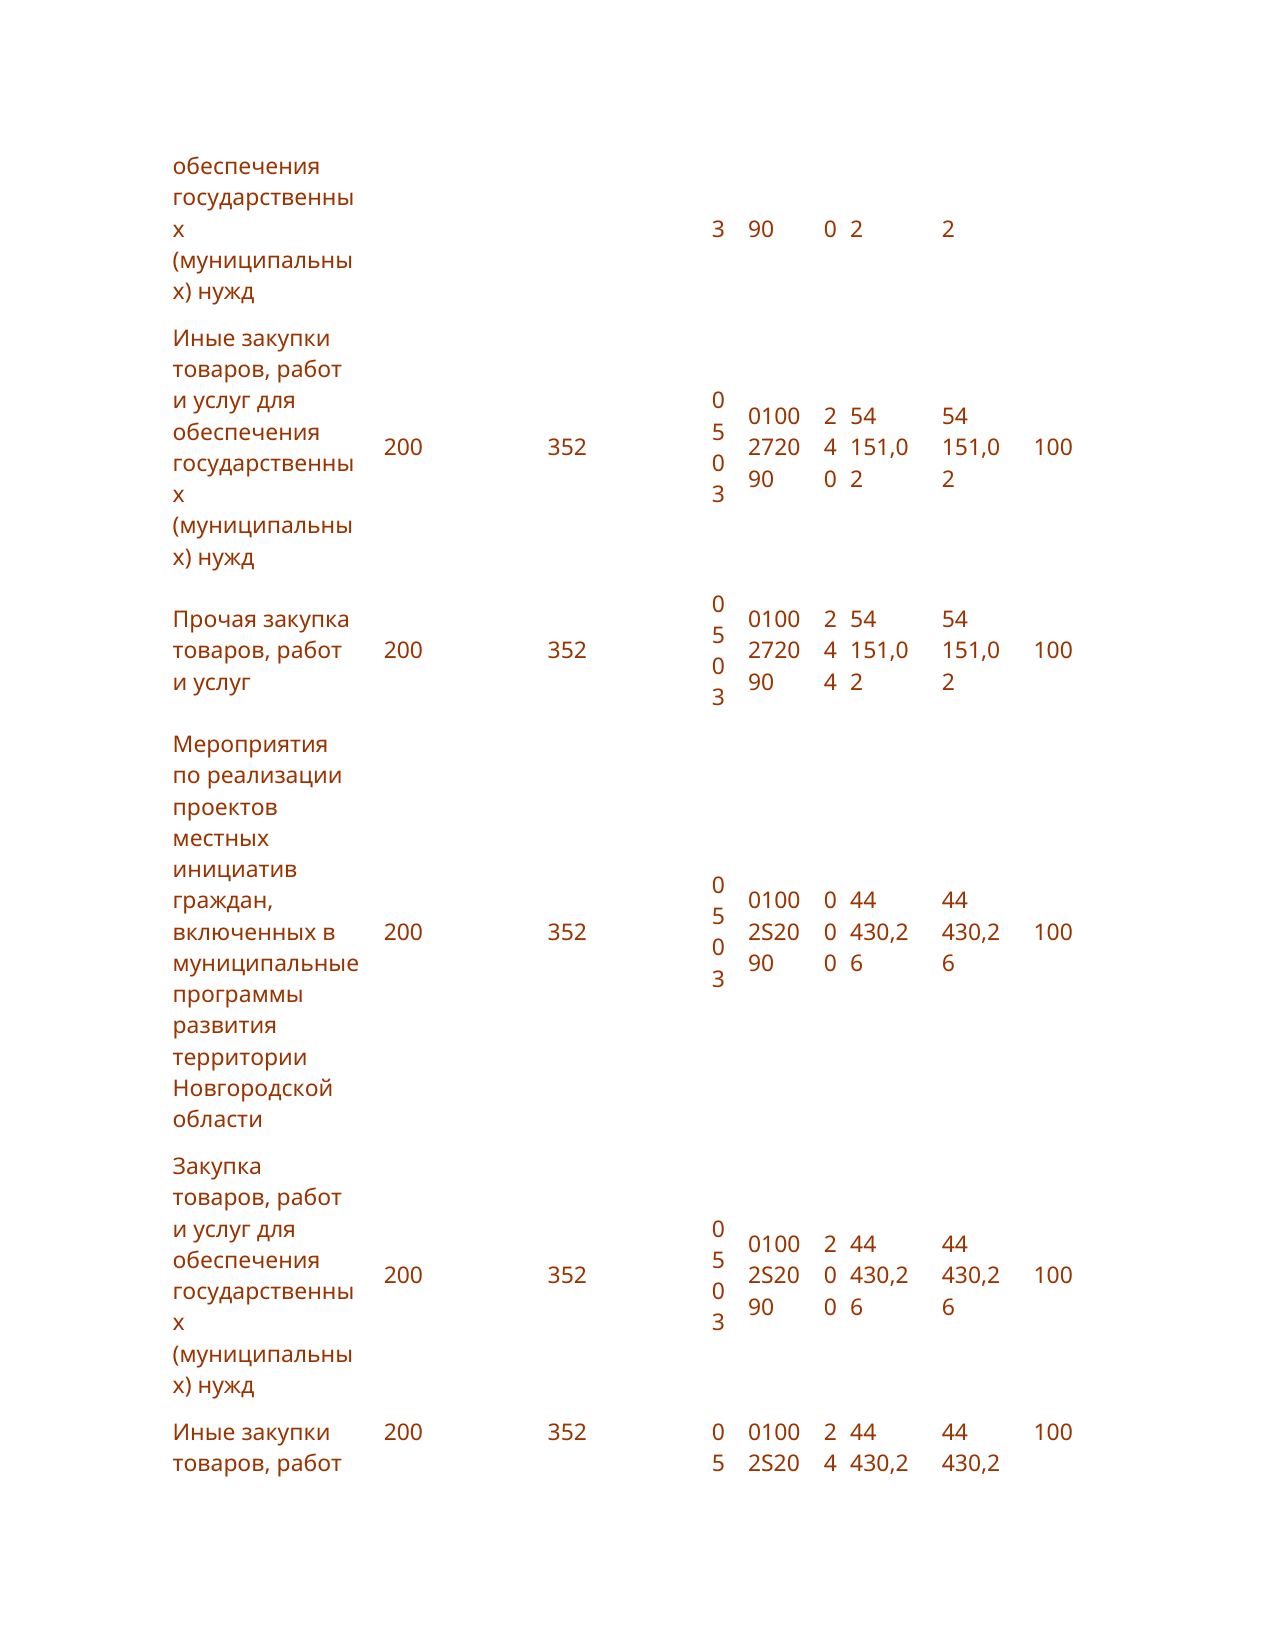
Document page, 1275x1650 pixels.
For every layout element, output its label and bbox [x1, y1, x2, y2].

table_cell [150, 150, 1125, 1478]
